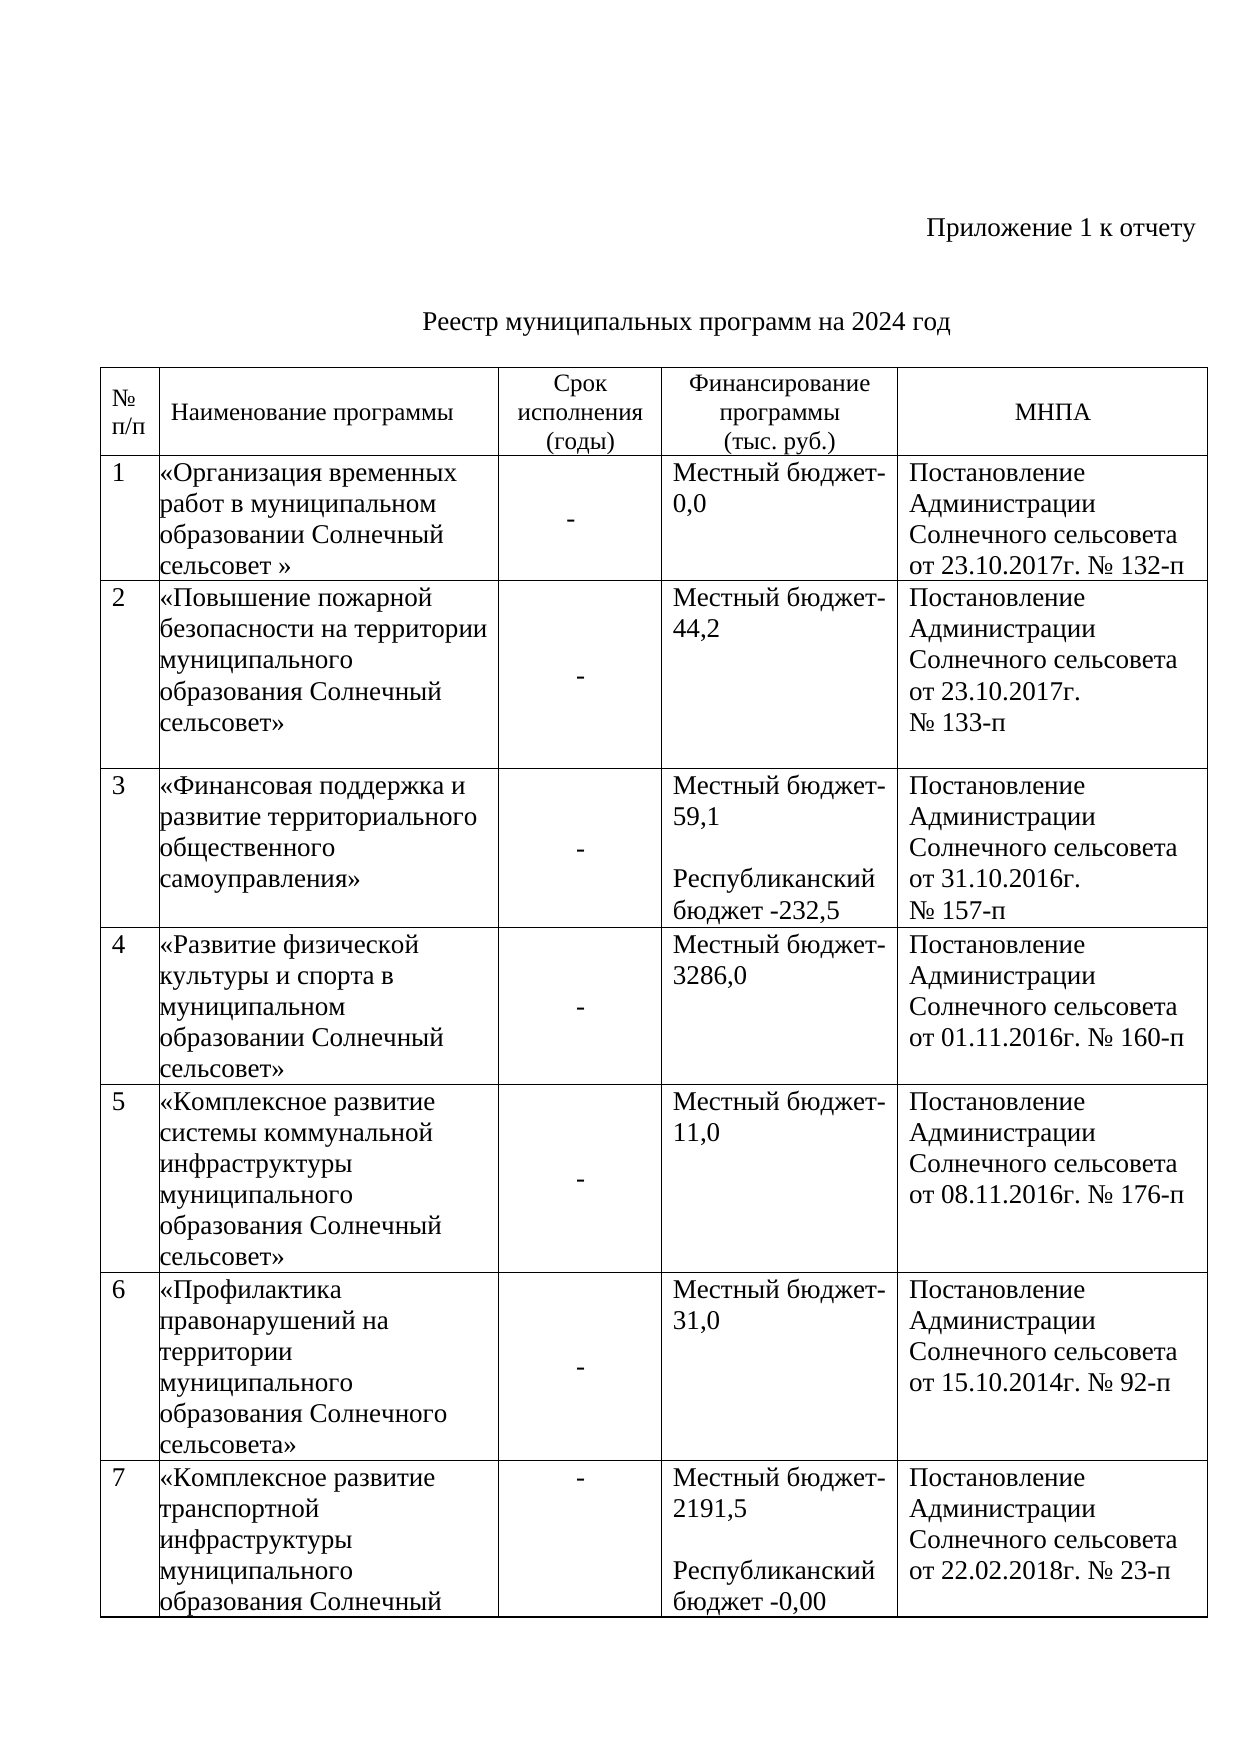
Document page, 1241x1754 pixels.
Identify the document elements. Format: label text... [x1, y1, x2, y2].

text Приложение 1 к отчету [177, 212, 1196, 243]
table_cell «Организация временных работ в муниципальном образовании Солнечный сельсовет » [160, 456, 498, 580]
table_cell «Повышение пожарной безопасности на территории муниципального образования Солнечный сельсовет» [160, 581, 498, 768]
table_cell - [499, 928, 661, 1084]
table_cell Постановление Администрации Солнечного сельсовета от 15.10.2014г. № 92-п [898, 1273, 1207, 1459]
table_cell - [499, 1085, 661, 1272]
table_cell «Развитие физической культуры и спорта в муниципальном образовании Солнечный сельсовет» [160, 928, 498, 1084]
table_cell Постановление Администрации Солнечного сельсовета от 31.10.2016г. № 157-п [898, 769, 1207, 927]
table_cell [898, 1461, 1207, 1616]
table_cell 7 [101, 1461, 159, 1616]
table_cell - [499, 769, 661, 927]
table_cell Постановление Администрации Солнечного сельсовета от 23.10.2017г. № 132-п [898, 456, 1207, 580]
table_cell Местный бюджет-11,0 [662, 1085, 897, 1272]
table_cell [160, 1461, 498, 1616]
table_cell Местный бюджет- 0,0 [662, 456, 897, 580]
table_cell - [499, 456, 661, 580]
table_header Финансирование программы (тыс. руб.) [662, 368, 897, 454]
table_cell 5 [101, 1085, 159, 1272]
table_header МНПА [898, 368, 1207, 454]
table_cell 6 [101, 1273, 159, 1459]
table_cell Постановление Администрации Солнечного сельсовета от 01.11.2016г. № 160-п [898, 928, 1207, 1084]
table_cell 4 [101, 928, 159, 1084]
table_cell «Финансовая поддержка и развитие территориального общественного самоуправления» [160, 769, 498, 927]
table_cell - [499, 581, 661, 768]
table_cell Постановление Администрации Солнечного сельсовета от 23.10.2017г. № 133-п [898, 581, 1207, 768]
table_cell 3 [101, 769, 159, 927]
table_cell 1 [101, 456, 159, 580]
table_cell «Профилактика правонарушений на территории муниципального образования Солнечного сельсовета» [160, 1273, 498, 1459]
table_cell Местный бюджет-44,2 [662, 581, 897, 768]
table_cell Местный бюджет- 3286,0 [662, 928, 897, 1084]
table_cell 2 [101, 581, 159, 768]
table_cell Местный бюджет- 59,1 Республиканский бюджет -232,5 [662, 769, 897, 927]
table_header Наименование программы [160, 368, 498, 454]
table_cell - [499, 1273, 661, 1459]
table_cell Местный бюджет- 31,0 [662, 1273, 897, 1459]
table_header Срок исполнения (годы) [499, 368, 661, 454]
table_cell «Комплексное развитие системы коммунальной инфраструктуры муниципального образования Солнечный сельсовет» [160, 1085, 498, 1272]
table_header № п/п [101, 368, 159, 454]
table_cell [662, 1461, 897, 1616]
table_cell - [499, 1461, 661, 1616]
table_cell Постановление Администрации Солнечного сельсовета от 08.11.2016г. № 176-п [898, 1085, 1207, 1272]
text Реестр муниципальных программ на 2024 год [177, 305, 1196, 336]
